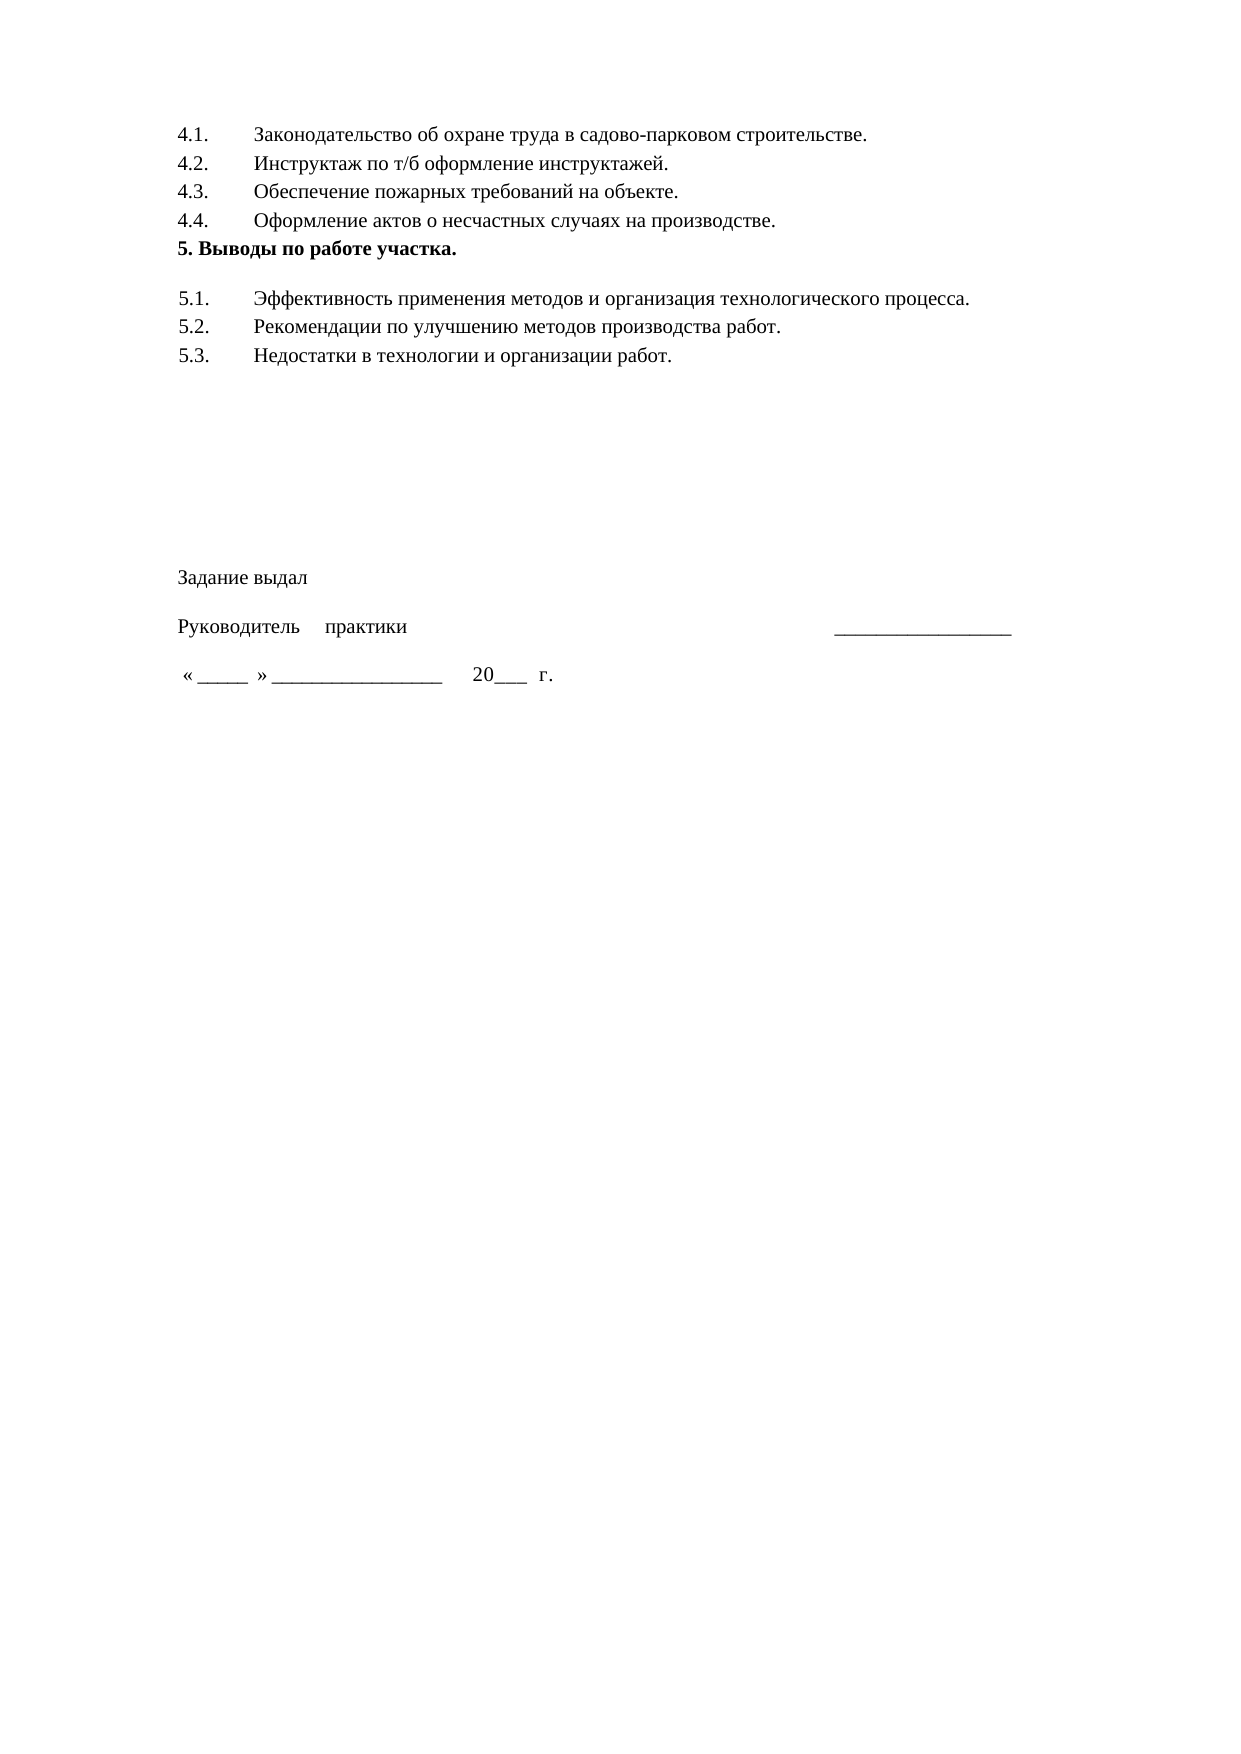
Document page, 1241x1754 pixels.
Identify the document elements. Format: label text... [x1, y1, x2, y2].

text Задание выдал [177, 565, 1152, 589]
list Эффективность применения методов и организация технологического процесса. [178, 282, 1152, 311]
list Инструктаж по т/б оформление инструктажей. [177, 147, 1152, 176]
text « _____ » _________________ 20___ г. [177, 662, 1152, 686]
list Обеспечение пожарных требований на объекте. [177, 176, 1152, 204]
text Руководитель практики _________________ [177, 614, 1152, 638]
list Законодательство об охране труда в садово-парковом строительстве. [177, 118, 1152, 147]
list Недостатки в технологии и организации работ. [178, 339, 1152, 368]
text 4.4. Оформление актов о несчастных случаях на производстве. 5. Выводы по работе участка. [177, 204, 912, 261]
list Рекомендации по улучшению методов производства работ. [178, 311, 1152, 339]
